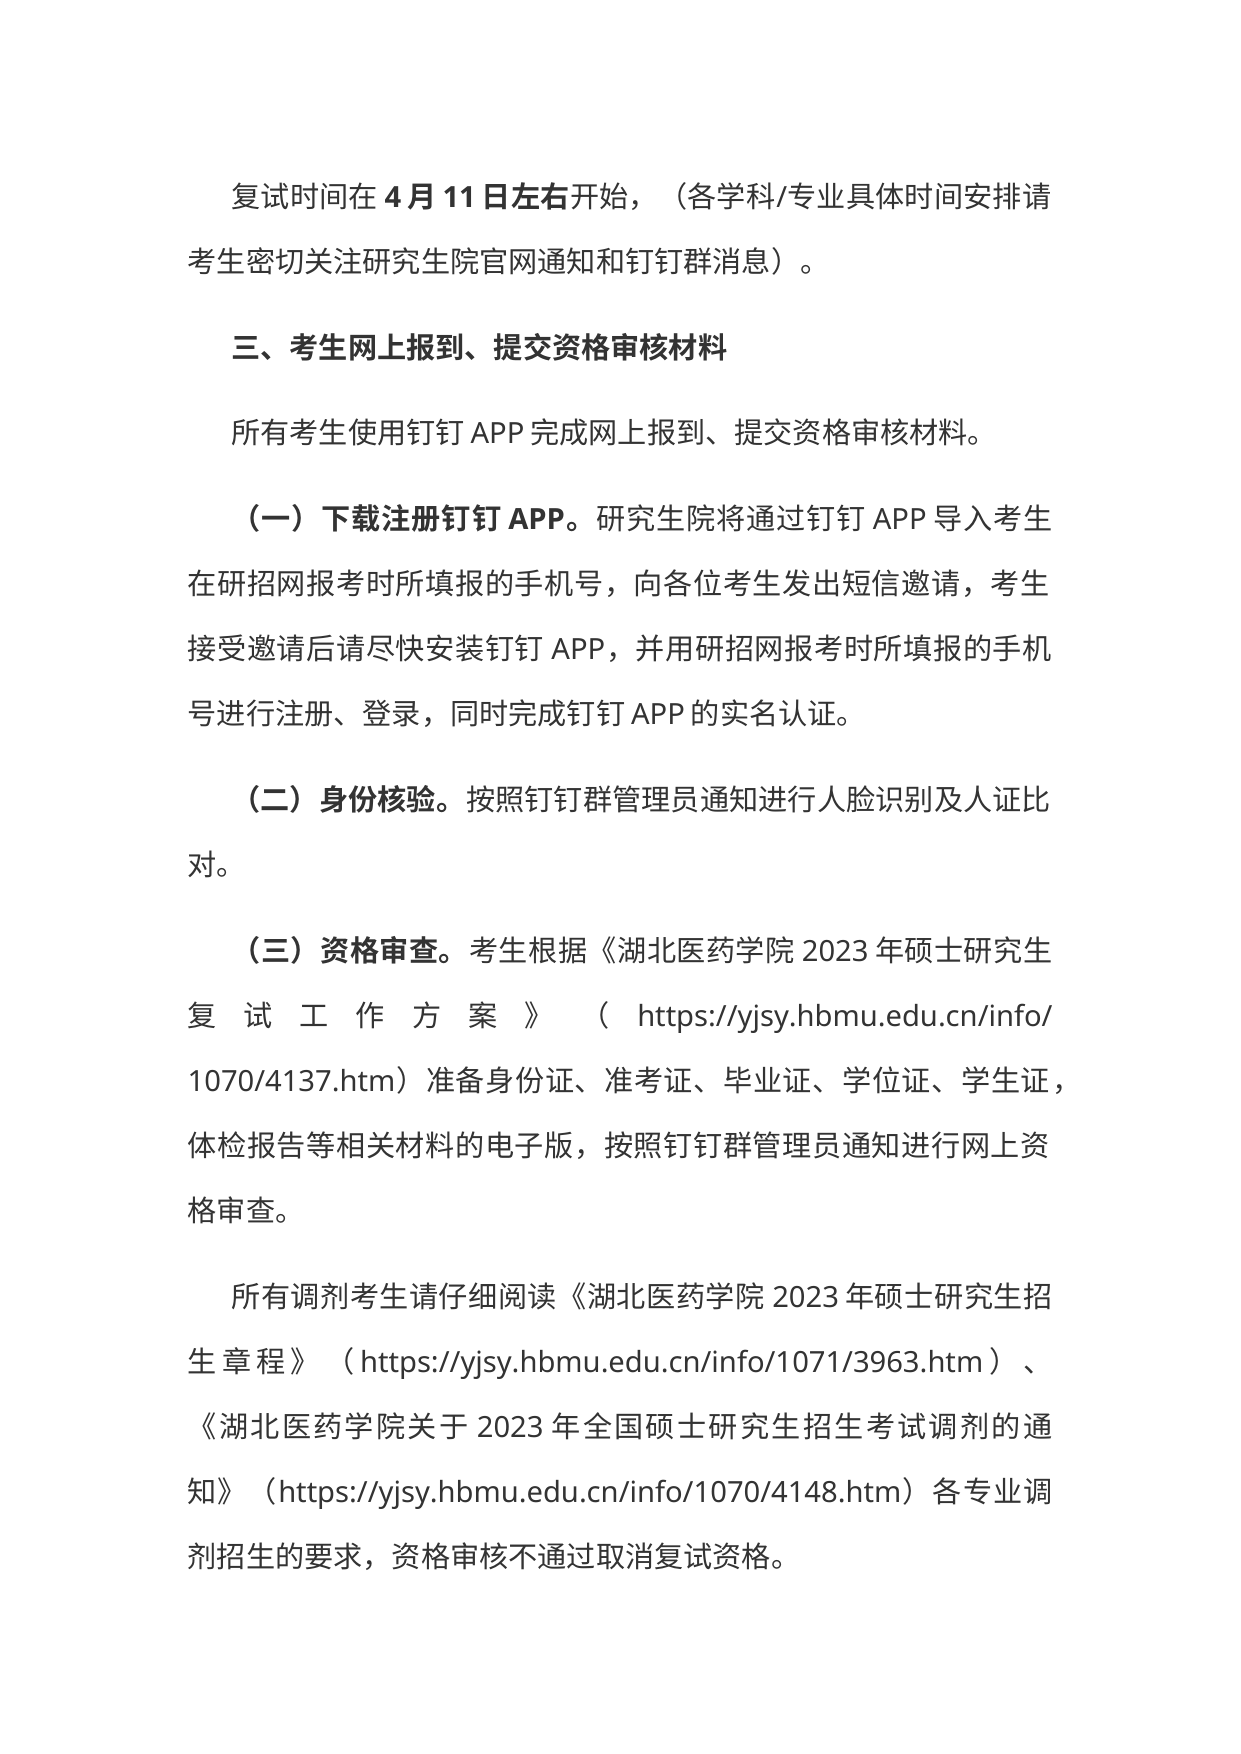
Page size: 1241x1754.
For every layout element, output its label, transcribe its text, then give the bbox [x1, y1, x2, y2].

text 所有考生使用钉钉APP完成网上报到、提交资格审核材料。 [187, 399, 1053, 464]
text （三）资格审查。考生根据《湖北医药学院2023年硕士研究生复试工作方案》（https://yjsy.hbmu.edu.cn/info/1070/4137.htm）准备身份证、准考证、毕业证、学位证、学生证，体检报告等相关材料的电子版，按照钉钉群管理员通知进行网上资格审查。 [187, 916, 1053, 1241]
text （一）下载注册钉钉APP。研究生院将通过钉钉APP导入考生在研招网报考时所填报的手机号，向各位考生发出短信邀请，考生接受邀请后请尽快安装钉钉APP，并用研招网报考时所填报的手机号进行注册、登录，同时完成钉钉APP的实名认证。 [187, 484, 1053, 744]
text 复试时间在4月11日左右开始，（各学科/专业具体时间安排请考生密切关注研究生院官网通知和钉钉群消息）。 [187, 162, 1053, 292]
text 三、考生网上报到、提交资格审核材料 [187, 313, 1053, 378]
text 所有调剂考生请仔细阅读《湖北医药学院2023年硕士研究生招生章程》（https://yjsy.hbmu.edu.cn/info/1071/3963.htm）、《湖北医药学院关于2023年全国硕士研究生招生考试调剂的通知》（https://yjsy.hbmu.edu.cn/info/1070/4148.htm）各专业调剂招生的要求，资格审核不通过取消复试资格。 [187, 1262, 1053, 1587]
text （二）身份核验。按照钉钉群管理员通知进行人脸识别及人证比对。 [187, 765, 1053, 895]
